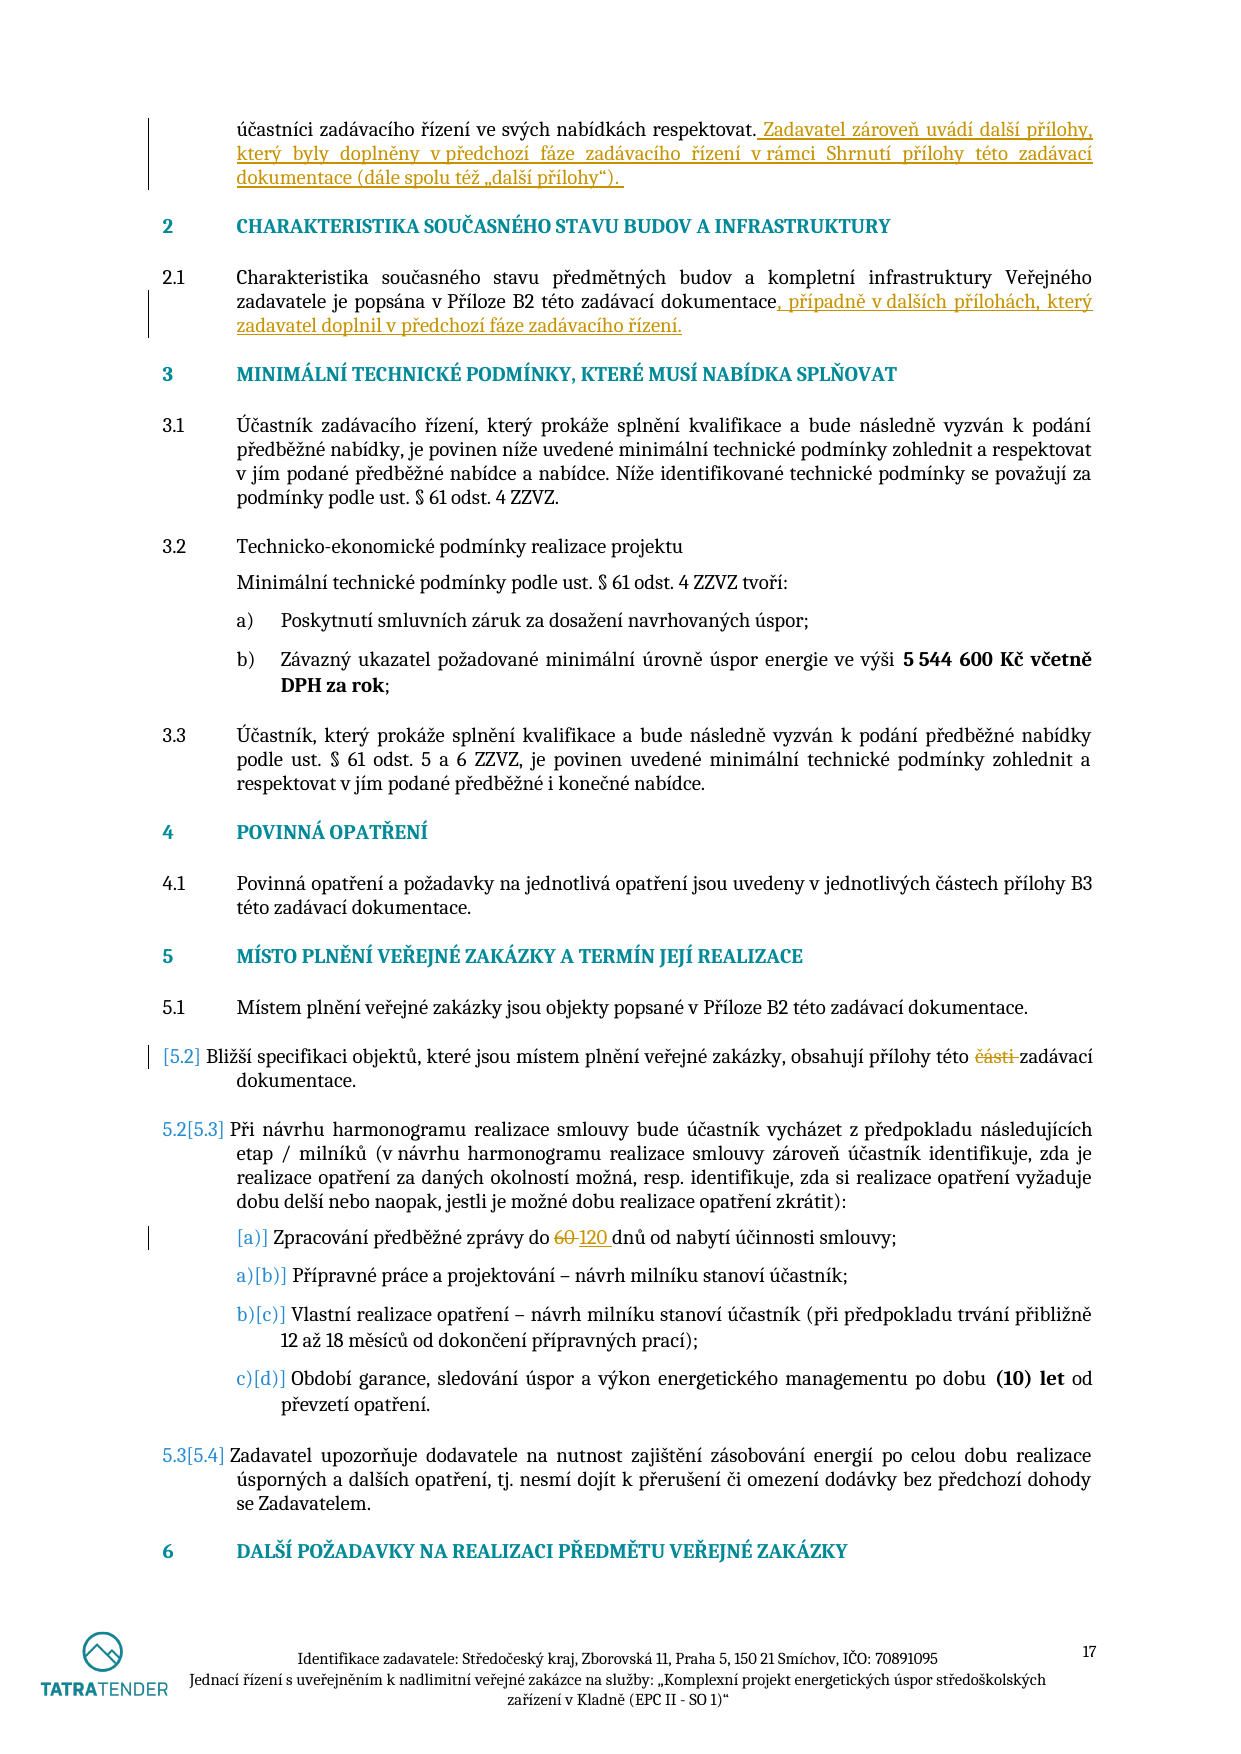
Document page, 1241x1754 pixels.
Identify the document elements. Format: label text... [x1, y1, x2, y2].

subtitle Další požadavky na realizaci předmětu veřejné zakázky [162, 1540, 1093, 1564]
subtitle Při návrhu harmonogramu realizace smlouvy bude účastník vycházet z předpokladu následujících etap / milníků (v návrhu harmonogramu realizace smlouvy zároveň účastník identifikuje, zda je realizace opatření za daných okolností možná, resp. identifikuje, zda si realizace opatření vyžaduje dobu delší nebo naopak, jestli je možné dobu realizace opatření zkrátit): [162, 1117, 1093, 1213]
subtitle Technicko-ekonomické podmínky realizace projektu [162, 534, 1093, 558]
subtitle Povinná opatření [162, 821, 1093, 845]
subtitle Závazný ukazatel požadované minimální úrovně úspor energie ve výši 5 544 600 Kč včetně DPH za rok; [236, 647, 1093, 697]
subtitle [162, 118, 1093, 190]
subtitle Povinná opatření a požadavky na jednotlivá opatření jsou uvedeny v jednotlivých částech přílohy B3 této zadávací dokumentace. [162, 872, 1093, 920]
subtitle Zadavatel upozorňuje dodavatele na nutnost zajištění zásobování energií po celou dobu realizace úsporných a dalších opatření, tj. nesmí dojít k přerušení či omezení dodávky bez předchozí dohody se Zadavatelem. [162, 1443, 1093, 1515]
subtitle Účastník, který prokáže splnění kvalifikace a bude následně vyzván k podání předběžné nabídky podle ust. § 61 odst. 5 a 6 ZZVZ, je povinen uvedené minimální technické podmínky zohlednit a respektovat v jím podané předběžné i konečné nabídce. [162, 724, 1093, 796]
picture [20, 1621, 188, 1710]
subtitle Bližší specifikaci objektů, které jsou místem plnění veřejné zakázky, obsahují přílohy této zadávací dokumentace. [162, 1044, 1093, 1092]
subtitle Přípravné práce a projektování – návrh milníku stanoví účastník; [236, 1264, 1093, 1288]
subtitle Místem plnění veřejné zakázky jsou objekty popsané v Příloze B2 této zadávací dokumentace. [162, 996, 1093, 1019]
subtitle Místo plnění veřejné zakázky a termín její realizace [162, 945, 1093, 969]
subtitle Poskytnutí smluvních záruk za dosažení navrhovaných úspor; [236, 609, 1093, 633]
text Minimální technické podmínky podle ust. § 61 odst. 4 ZZVZ tvoří: [236, 571, 1093, 595]
subtitle Vlastní realizace opatření – návrh milníku stanoví účastník (při předpokladu trvání přibližně 12 až 18 měsíců od dokončení přípravných prací); [236, 1302, 1093, 1352]
subtitle Minimální technické podmínky, které musí nabídka splňovat [162, 363, 1093, 387]
subtitle Účastník zadávacího řízení, který prokáže splnění kvalifikace a bude následně vyzván k podání předběžné nabídky, je povinen níže uvedené minimální technické podmínky zohlednit a respektovat v jím podané předběžné nabídce a nabídce. Níže identifikované technické podmínky se považují za podmínky podle ust. § 61 odst. 4 ZZVZ. [162, 413, 1093, 509]
subtitle Charakteristika současného stavu předmětných budov a kompletní infrastruktury Veřejného zadavatele je popsána v Příloze B2 této zadávací dokumentace [162, 266, 1093, 338]
subtitle Období garance, sledování úspor a výkon energetického managementu po dobu (10) let od převzetí opatření. [236, 1367, 1093, 1416]
subtitle Charakteristika současného stavu budov a infrastruktury [162, 215, 1093, 239]
subtitle Zpracování předběžné zprávy do dnů od nabytí účinnosti smlouvy; [236, 1226, 1093, 1250]
